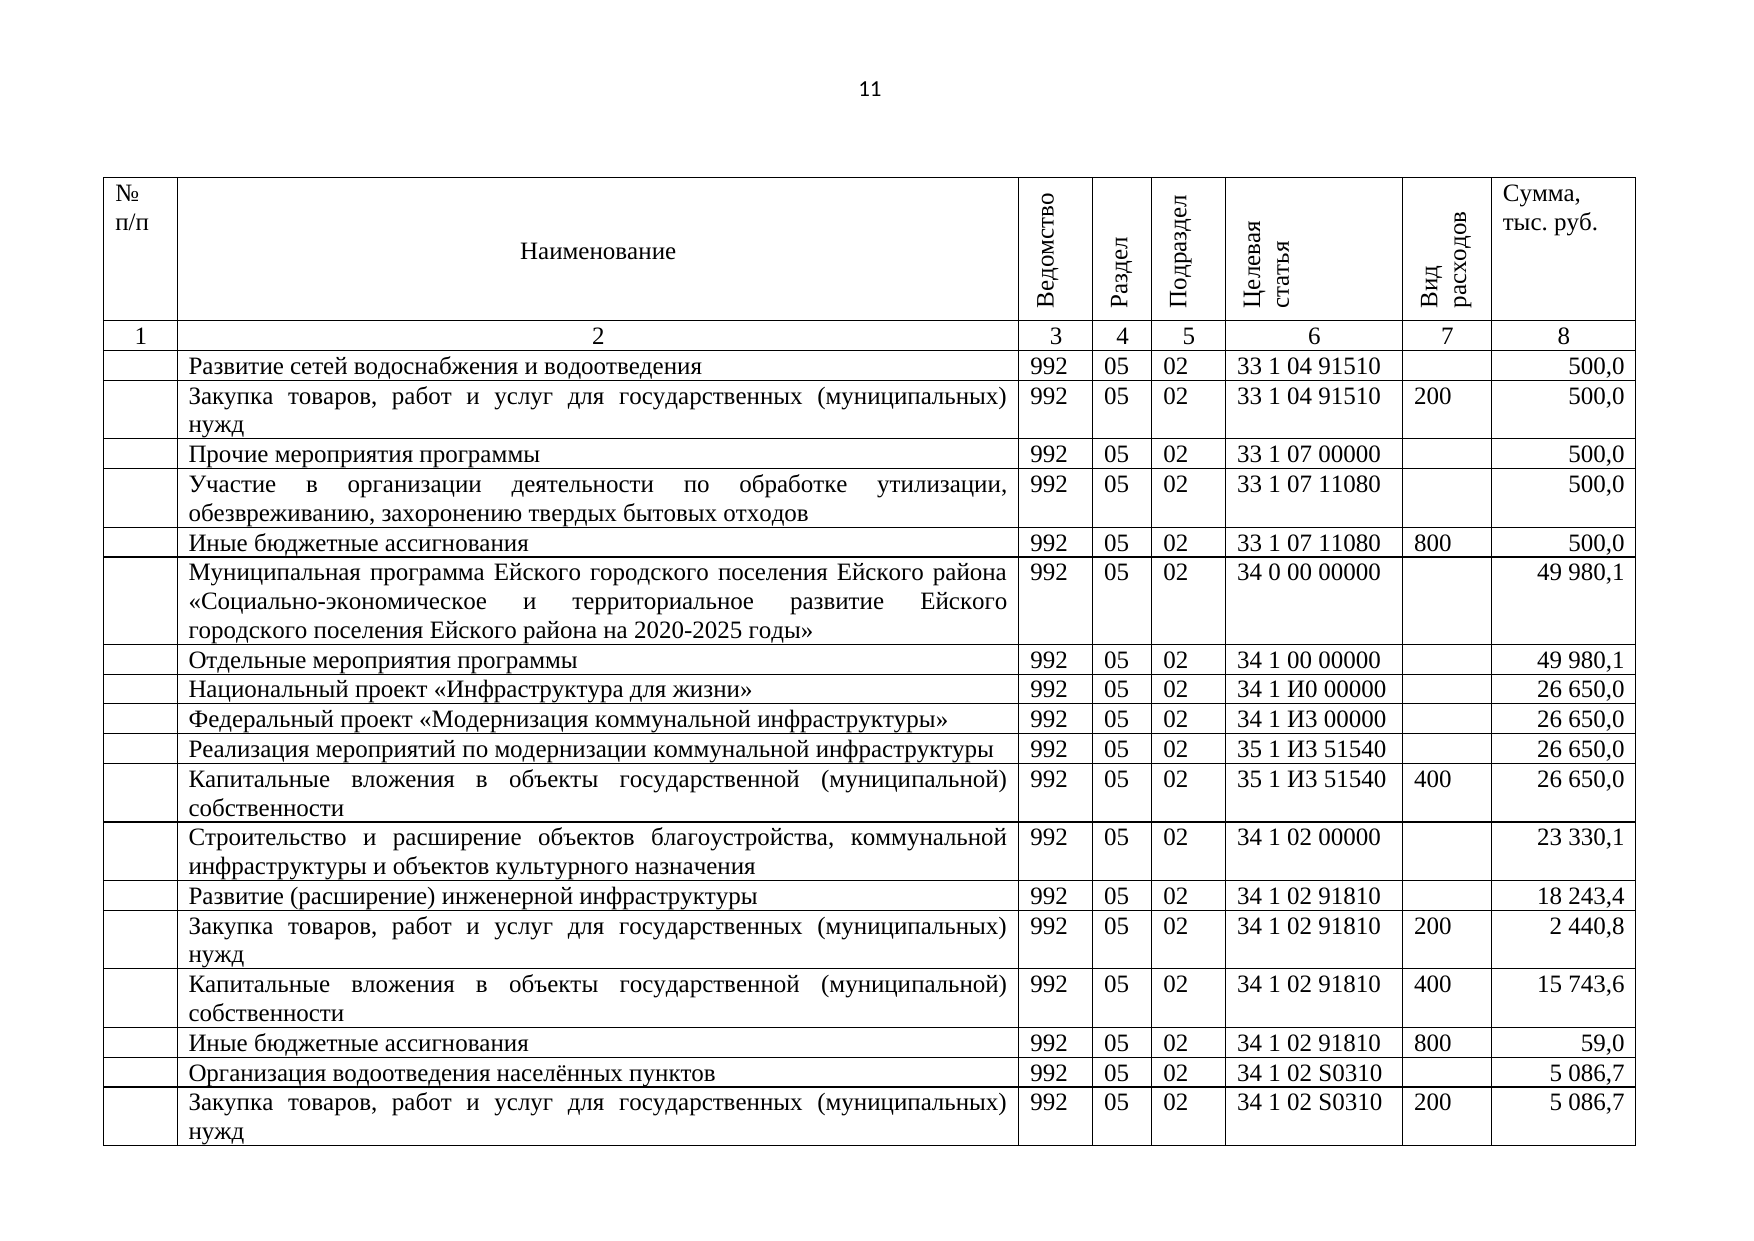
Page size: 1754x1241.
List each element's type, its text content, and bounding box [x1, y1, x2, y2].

table_cell Федеральный проект «Модернизация коммунальной инфраструктуры» [178, 704, 1018, 733]
table_cell 05 [1093, 764, 1151, 821]
table_cell 33 1 07 11080 [1226, 469, 1402, 527]
table_cell 05 [1093, 645, 1151, 673]
table_cell 34 1 02 91810 [1226, 881, 1402, 910]
table_cell 2 440,8 [1492, 911, 1635, 968]
table_cell 05 [1093, 881, 1151, 910]
table_cell 05 [1093, 734, 1151, 763]
table_cell 4 [1093, 321, 1151, 350]
table_cell 05 [1093, 351, 1151, 380]
table_cell [1403, 351, 1491, 380]
table_cell Иные бюджетные ассигнования [178, 1028, 1018, 1057]
table_cell 02 [1152, 439, 1225, 468]
table_cell [1403, 439, 1491, 468]
table_cell 992 [1019, 969, 1092, 1027]
table_cell 2 [178, 321, 1018, 350]
table_cell 400 [1403, 969, 1491, 1027]
table_cell [104, 1088, 177, 1145]
table_cell 05 [1093, 528, 1151, 556]
table_cell 02 [1152, 645, 1225, 673]
table_cell 05 [1093, 675, 1151, 703]
table_cell 34 1 02 S0310 [1226, 1088, 1402, 1145]
table_cell 992 [1019, 675, 1092, 703]
table_cell 02 [1152, 675, 1225, 703]
table_header Вид расходов [1403, 178, 1491, 320]
table_cell [104, 969, 177, 1027]
table_cell [104, 911, 177, 968]
table_cell 33 1 04 91510 [1226, 381, 1402, 438]
table_cell 18 243,4 [1492, 881, 1635, 910]
table_cell [104, 439, 177, 468]
table_cell 05 [1093, 558, 1151, 644]
table_cell Участие в организации деятельности по обработке утилизации, обезвреживанию, захоронению твердых бытовых отходов [178, 469, 1018, 527]
table_cell 5 [1152, 321, 1225, 350]
table_cell 34 1 00 00000 [1226, 645, 1402, 673]
table_header Раздел [1093, 178, 1151, 320]
table_cell 500,0 [1492, 528, 1635, 556]
table_cell 33 1 07 00000 [1226, 439, 1402, 468]
table_cell 49 980,1 [1492, 645, 1635, 673]
table_cell Закупка товаров, работ и услуг для государственных (муниципальных) нужд [178, 911, 1018, 968]
table_cell [104, 675, 177, 703]
table_cell 59,0 [1492, 1028, 1635, 1057]
table_cell 400 [1403, 764, 1491, 821]
table_cell [104, 1028, 177, 1057]
table_cell 35 1 И3 51540 [1226, 764, 1402, 821]
table_cell Иные бюджетные ассигнования [178, 528, 1018, 556]
table_header № п/п [104, 178, 177, 320]
table_cell 992 [1019, 381, 1092, 438]
table_cell 02 [1152, 881, 1225, 910]
table_cell Развитие сетей водоснабжения и водоотведения [178, 351, 1018, 380]
table_cell 05 [1093, 704, 1151, 733]
table_cell 992 [1019, 881, 1092, 910]
table_cell 34 1 И0 00000 [1226, 675, 1402, 703]
table_cell [104, 528, 177, 556]
table_cell 34 1 02 S0310 [1226, 1058, 1402, 1086]
table_cell 02 [1152, 381, 1225, 438]
table_cell 7 [1403, 321, 1491, 350]
table_cell 992 [1019, 823, 1092, 880]
table_cell [1403, 1058, 1491, 1086]
table_cell Закупка товаров, работ и услуг для государственных (муниципальных) нужд [178, 381, 1018, 438]
table_cell 02 [1152, 469, 1225, 527]
table_cell 992 [1019, 764, 1092, 821]
table_cell 5 086,7 [1492, 1058, 1635, 1086]
table_cell 02 [1152, 911, 1225, 968]
table_cell 200 [1403, 911, 1491, 968]
table_cell 500,0 [1492, 381, 1635, 438]
table_cell [1403, 558, 1491, 644]
table_cell 34 0 00 00000 [1226, 558, 1402, 644]
table_cell 02 [1152, 969, 1225, 1027]
table_cell 02 [1152, 1088, 1225, 1145]
table_cell 992 [1019, 1058, 1092, 1086]
table_cell [1403, 469, 1491, 527]
table_cell 33 1 07 11080 [1226, 528, 1402, 556]
table_cell 02 [1152, 1028, 1225, 1057]
table_cell 992 [1019, 1088, 1092, 1145]
table_cell 500,0 [1492, 469, 1635, 527]
table_cell 02 [1152, 1058, 1225, 1086]
table_cell 33 1 04 91510 [1226, 351, 1402, 380]
table_cell 992 [1019, 734, 1092, 763]
table_cell [104, 1058, 177, 1086]
table_cell 34 1 02 91810 [1226, 1028, 1402, 1057]
table_cell 800 [1403, 1028, 1491, 1057]
table_cell 8 [1492, 321, 1635, 350]
table_cell 200 [1403, 381, 1491, 438]
table_cell [1403, 734, 1491, 763]
table_cell [1403, 881, 1491, 910]
table_header Подраздел [1152, 178, 1225, 320]
table_cell 800 [1403, 528, 1491, 556]
table_cell 5 086,7 [1492, 1088, 1635, 1145]
table_cell 05 [1093, 911, 1151, 968]
table_cell 05 [1093, 469, 1151, 527]
table_cell 02 [1152, 823, 1225, 880]
table_cell 05 [1093, 969, 1151, 1027]
table_cell 02 [1152, 704, 1225, 733]
table_cell [104, 704, 177, 733]
table_cell [104, 823, 177, 880]
table_cell 26 650,0 [1492, 704, 1635, 733]
table_cell 26 650,0 [1492, 734, 1635, 763]
table_cell 26 650,0 [1492, 675, 1635, 703]
table_cell 05 [1093, 1028, 1151, 1057]
table_cell Закупка товаров, работ и услуг для государственных (муниципальных) нужд [178, 1088, 1018, 1145]
table_cell 992 [1019, 439, 1092, 468]
table_cell [104, 764, 177, 821]
table_cell [104, 881, 177, 910]
table_header Наименование [178, 178, 1018, 320]
table_cell 02 [1152, 528, 1225, 556]
table_cell [1403, 704, 1491, 733]
table_cell 500,0 [1492, 351, 1635, 380]
table_cell 05 [1093, 381, 1151, 438]
table_header Ведомство [1019, 178, 1092, 320]
table_cell 35 1 И3 51540 [1226, 734, 1402, 763]
table_cell 34 1 02 00000 [1226, 823, 1402, 880]
table_cell 49 980,1 [1492, 558, 1635, 644]
table_cell Капитальные вложения в объекты государственной (муниципальной) собственности [178, 764, 1018, 821]
table_cell [104, 645, 177, 673]
table_cell Капитальные вложения в объекты государственной (муниципальной) собственности [178, 969, 1018, 1027]
table_cell 992 [1019, 558, 1092, 644]
table_cell 992 [1019, 469, 1092, 527]
table_cell [104, 558, 177, 644]
table_cell [104, 469, 177, 527]
table_cell 02 [1152, 558, 1225, 644]
table_cell 1 [104, 321, 177, 350]
table_cell 34 1 И3 00000 [1226, 704, 1402, 733]
table_cell 992 [1019, 911, 1092, 968]
table_header Целевая статья [1226, 178, 1402, 320]
table_cell [1403, 823, 1491, 880]
table_cell Отдельные мероприятия программы [178, 645, 1018, 673]
table_cell Строительство и расширение объектов благоустройства, коммунальной инфраструктуры и объектов культурного назначения [178, 823, 1018, 880]
table_cell 15 743,6 [1492, 969, 1635, 1027]
table_cell Прочие мероприятия программы [178, 439, 1018, 468]
table_cell 02 [1152, 764, 1225, 821]
table_cell 05 [1093, 439, 1151, 468]
table_cell Муниципальная программа Ейского городского поселения Ейского района «Социально-экономическое и территориальное развитие Ейского городского поселения Ейского района на 2020-2025 годы» [178, 558, 1018, 644]
table_cell [1403, 675, 1491, 703]
table_cell 992 [1019, 1028, 1092, 1057]
table_cell 34 1 02 91810 [1226, 969, 1402, 1027]
table_cell 23 330,1 [1492, 823, 1635, 880]
table_cell 02 [1152, 351, 1225, 380]
table_cell Национальный проект «Инфраструктура для жизни» [178, 675, 1018, 703]
table_cell Развитие (расширение) инженерной инфраструктуры [178, 881, 1018, 910]
table_cell [104, 734, 177, 763]
table_cell 992 [1019, 528, 1092, 556]
table_cell 200 [1403, 1088, 1491, 1145]
table_cell 6 [1226, 321, 1402, 350]
table_cell 500,0 [1492, 439, 1635, 468]
table_cell 992 [1019, 351, 1092, 380]
table_cell [104, 351, 177, 380]
table_cell 05 [1093, 1088, 1151, 1145]
table_cell 34 1 02 91810 [1226, 911, 1402, 968]
table_cell 992 [1019, 645, 1092, 673]
table_cell Реализация мероприятий по модернизации коммунальной инфраструктуры [178, 734, 1018, 763]
table_cell 05 [1093, 1058, 1151, 1086]
table_cell 02 [1152, 734, 1225, 763]
table_cell 05 [1093, 823, 1151, 880]
table_cell [104, 381, 177, 438]
table_cell 26 650,0 [1492, 764, 1635, 821]
table_cell Организация водоотведения населённых пунктов [178, 1058, 1018, 1086]
table_cell 992 [1019, 704, 1092, 733]
table_header Сумма, тыс. руб. [1492, 178, 1635, 320]
table_cell 3 [1019, 321, 1092, 350]
table_cell [1403, 645, 1491, 673]
